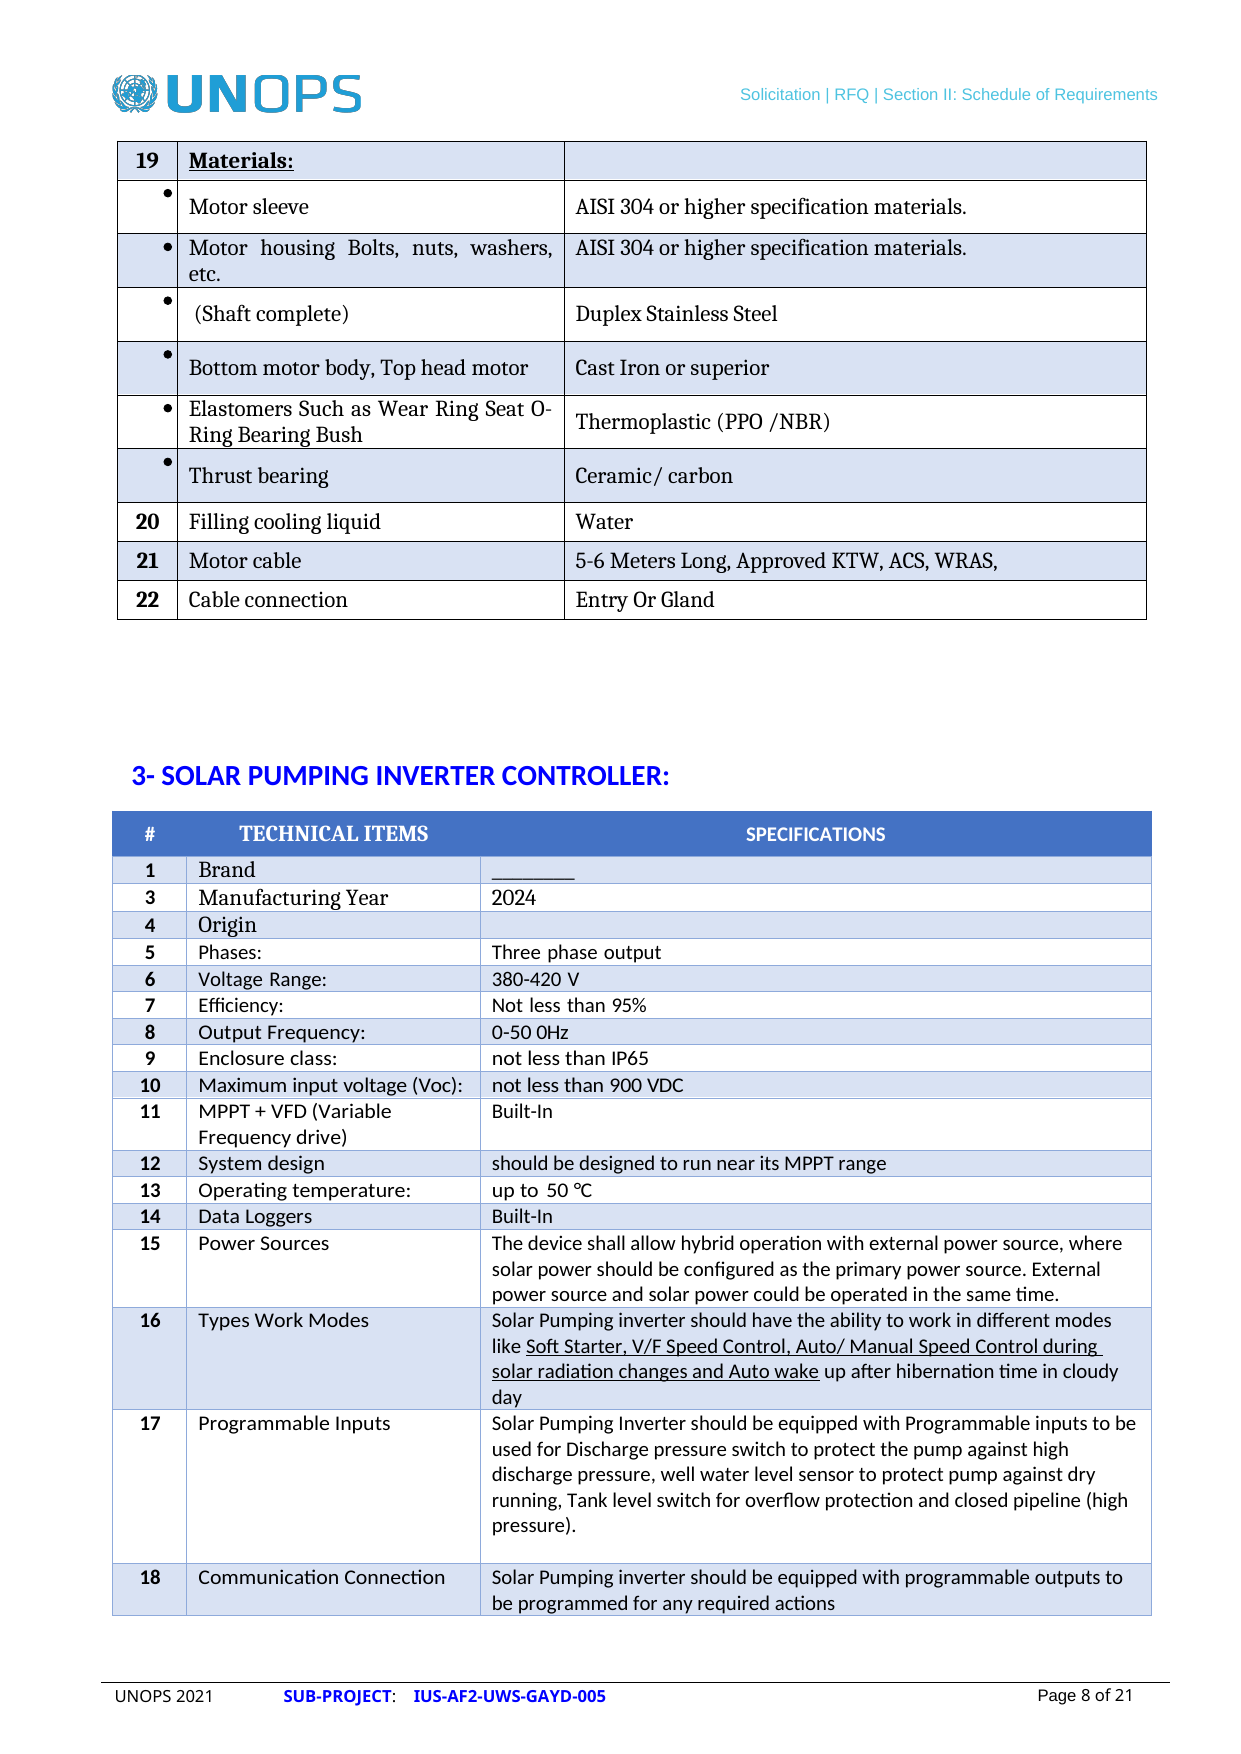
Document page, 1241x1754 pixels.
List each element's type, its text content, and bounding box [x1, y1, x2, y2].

table_cell 6 [113, 966, 186, 991]
table_cell AISI 304 or higher specification materials. [565, 181, 1146, 233]
table_cell 11 [113, 1099, 186, 1149]
table_cell [118, 288, 177, 341]
table_cell up to 50 °C [481, 1177, 1151, 1203]
table_cell 380-420 V [481, 966, 1151, 991]
table_cell 5-6 Meters Long, Approved KTW, ACS, WRAS, [565, 542, 1146, 580]
table_cell Data Loggers [187, 1204, 480, 1229]
table_cell [118, 181, 177, 233]
table_cell Entry Or Gland [565, 581, 1146, 619]
table_cell Types Work Modes [187, 1308, 480, 1409]
table_cell Brand [187, 857, 480, 883]
picture [112, 75, 361, 113]
table_cell Maximum input voltage (Voc): [187, 1072, 480, 1097]
table_cell Cast Iron or superior [565, 342, 1146, 394]
table_cell [118, 449, 177, 502]
table_cell Three phase output [481, 939, 1151, 965]
table_cell [118, 396, 177, 448]
table_cell 0-50 0Hz [481, 1019, 1151, 1044]
table_cell 12 [113, 1151, 186, 1176]
table_cell Motor cable [178, 542, 564, 580]
table_cell Programmable Inputs [187, 1410, 480, 1563]
table_cell 7 [113, 992, 186, 1018]
table_cell 15 [113, 1230, 186, 1307]
table_cell 10 [113, 1072, 186, 1097]
table_cell Solar Pumping inverter should have the ability to work in different modes like Soft Starter, V/F Speed Control, Auto/ Manual Speed Control during solar radiation changes and Auto wake up after hibernation time in cloudy day [481, 1308, 1151, 1409]
table_cell Output Frequency: [187, 1019, 480, 1044]
table_cell should be designed to run near its MPPT range [481, 1151, 1151, 1176]
table_cell [565, 142, 1146, 179]
table_cell Duplex Stainless Steel [565, 288, 1146, 341]
table_cell 20 [118, 503, 177, 541]
table_cell AISI 304 or higher specification materials. [565, 234, 1146, 287]
text 3- SOLAR PUMPING INVERTER CONTROLLER: [131, 757, 1152, 793]
table_cell 22 [118, 581, 177, 619]
table_cell Thermoplastic (PPO /NBR) [565, 396, 1146, 448]
table_cell Built-In [481, 1204, 1151, 1229]
table_header TECHNICAL ITEMS [187, 812, 480, 856]
table_cell 8 [113, 1019, 186, 1044]
table_cell not less than IP65 [481, 1045, 1151, 1071]
table_cell 9 [113, 1045, 186, 1071]
table_cell 21 [118, 542, 177, 580]
table_cell Cable connection [178, 581, 564, 619]
table_cell 17 [113, 1410, 186, 1563]
table_cell 16 [113, 1308, 186, 1409]
table_cell [481, 912, 1151, 938]
table_cell Solar Pumping Inverter should be equipped with Programmable inputs to be used for Discharge pressure switch to protect the pump against high discharge pressure, well water level sensor to protect pump against dry running, Tank level switch for overflow protection and closed pipeline (high pressure). [481, 1410, 1151, 1563]
table_cell Filling cooling liquid [178, 503, 564, 541]
table_cell Motor sleeve [178, 181, 564, 233]
table_cell The device shall allow hybrid operation with external power source, where solar power should be configured as the primary power source. External power source and solar power could be operated in the same time. [481, 1230, 1151, 1307]
table_cell System design [187, 1151, 480, 1176]
table_cell Ceramic/ carbon [565, 449, 1146, 502]
table_cell (Shaft complete) [178, 288, 564, 341]
table_cell Efficiency: [187, 992, 480, 1018]
table_cell Bottom motor body, Top head motor [178, 342, 564, 394]
table_cell 19 [118, 142, 177, 179]
table_cell MPPT + VFD (Variable Frequency drive) [187, 1099, 480, 1149]
table_cell 1 [113, 857, 186, 883]
table_cell ________ [481, 857, 1151, 883]
table_cell Operating temperature: [187, 1177, 480, 1203]
table_cell Thrust bearing [178, 449, 564, 502]
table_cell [481, 1564, 1151, 1615]
table_cell 4 [113, 912, 186, 938]
table_cell Built-In [481, 1099, 1151, 1149]
table_cell Water [565, 503, 1146, 541]
table_cell 3 [113, 884, 186, 911]
table_cell Not less than 95% [481, 992, 1151, 1018]
table_cell [118, 342, 177, 394]
table_header SPECIFICATIONS [480, 812, 1151, 856]
table_cell 2024 [481, 884, 1151, 911]
table_cell 13 [113, 1177, 186, 1203]
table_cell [187, 1564, 480, 1615]
table_cell [118, 234, 177, 287]
table_cell Voltage Range: [187, 966, 480, 991]
table_cell 18 [113, 1564, 186, 1615]
table_cell Manufacturing Year [187, 884, 480, 911]
table_cell Materials: [178, 142, 564, 179]
table_cell 14 [113, 1204, 186, 1229]
table_cell 5 [113, 939, 186, 965]
table_header # [113, 812, 187, 856]
table_cell Power Sources [187, 1230, 480, 1307]
table_cell Enclosure class: [187, 1045, 480, 1071]
table_cell Elastomers Such as Wear Ring Seat O-Ring Bearing Bush [178, 396, 564, 448]
table_cell Phases: [187, 939, 480, 965]
table_cell Origin [187, 912, 480, 938]
table_cell Motor housing Bolts, nuts, washers, etc. [178, 234, 564, 287]
table_cell not less than 900 VDC [481, 1072, 1151, 1097]
